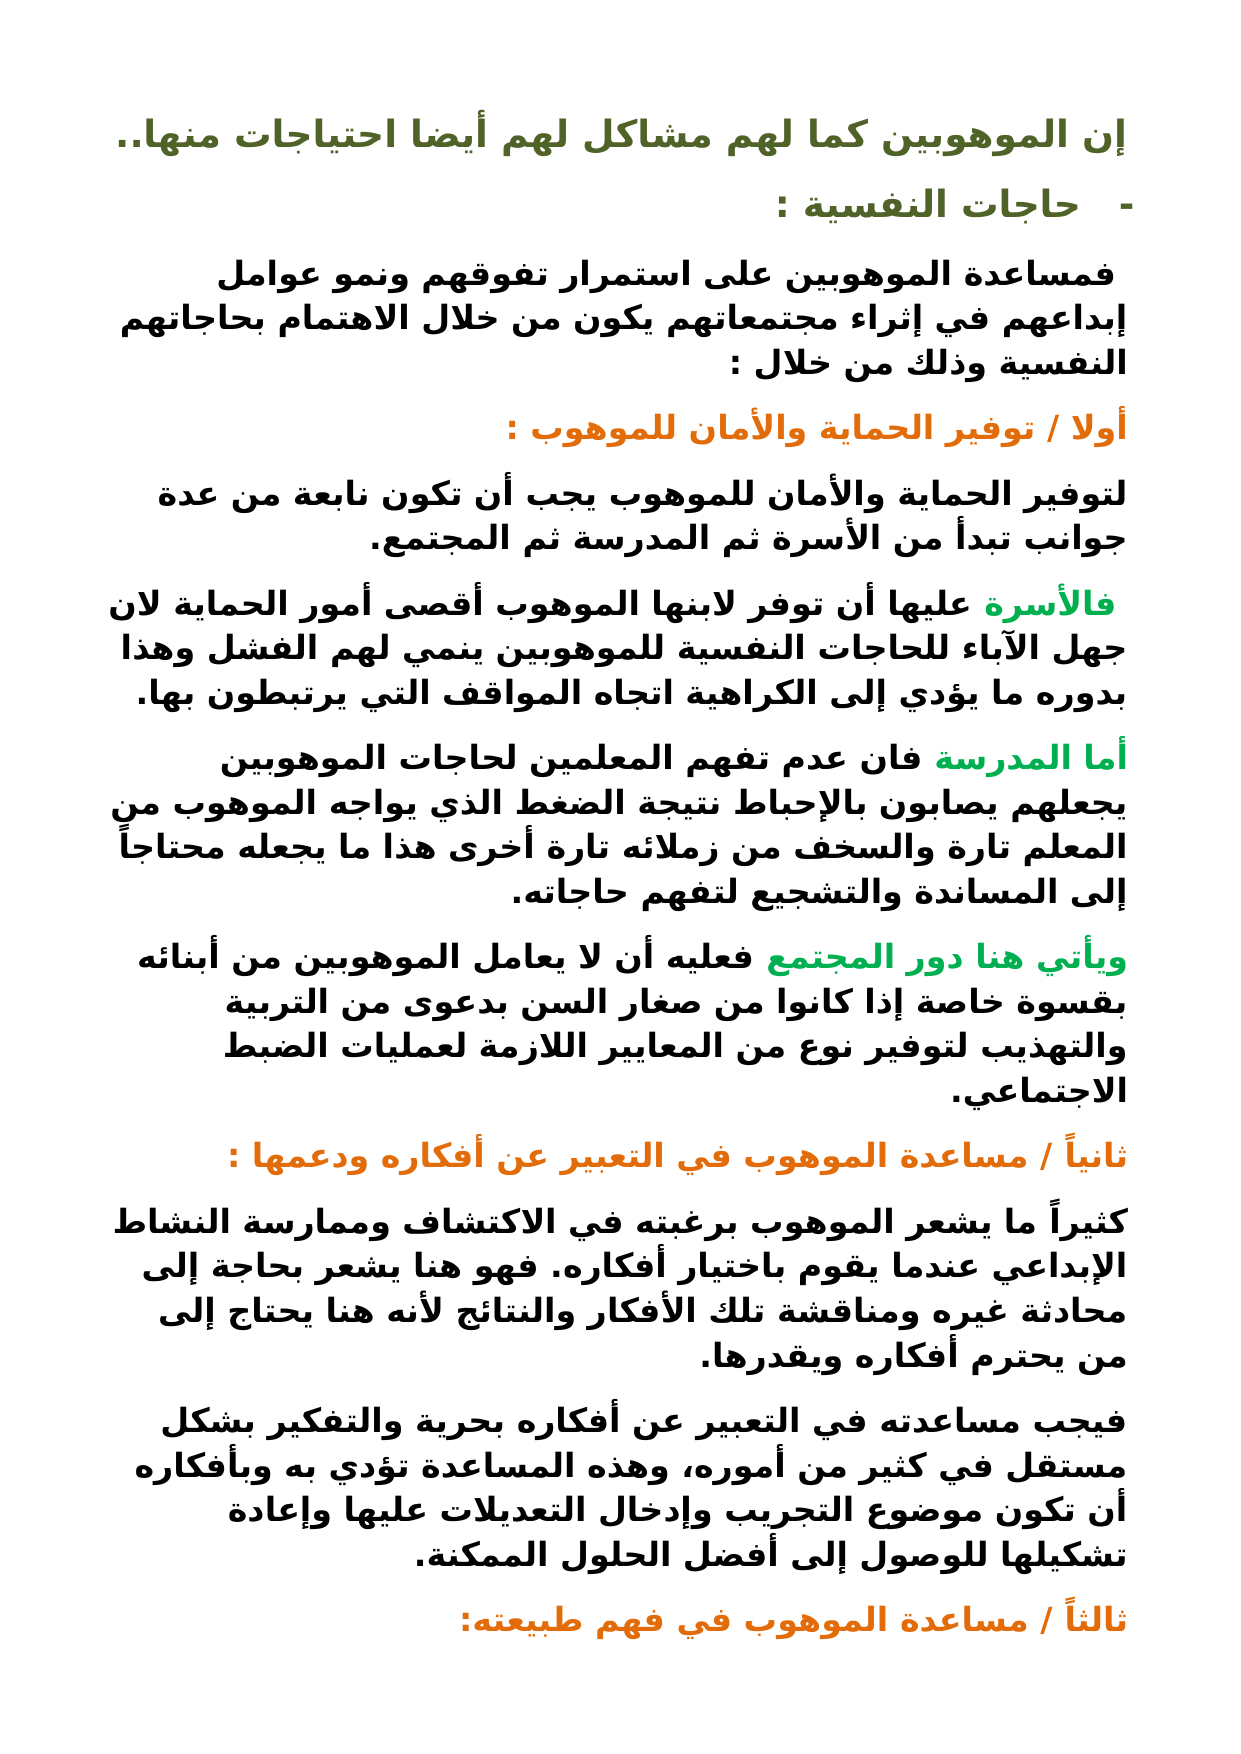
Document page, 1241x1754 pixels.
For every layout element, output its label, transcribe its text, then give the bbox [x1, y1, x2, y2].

text أما المدرسة فان عدم تفهم المعلمين لحاجات الموهوبين يجعلهم يصابون بالإحباط نتيجة الضغط الذي يواجه الموهوب من المعلم تارة والسخف من زملائه تارة أخرى هذا ما يجعله محتاجاً إلى المساندة والتشجيع لتفهم حاجاته. [103, 739, 1128, 911]
text ويأتي هنا دور المجتمع فعليه أن لا يعامل الموهوبين من أبنائه بقسوة خاصة إذا كانوا من صغار السن بدعوى من التربية والتهذيب لتوفير نوع من المعايير اللازمة لعمليات الضبط الاجتماعي. [103, 938, 1128, 1110]
text أولا / توفير الحماية والأمان للموهوب : [103, 409, 1128, 447]
text ثالثاً / مساعدة الموهوب في فهم طبيعته: [103, 1601, 1128, 1639]
list حاجات النفسية : [103, 183, 1119, 227]
text كثيراً ما يشعر الموهوب برغبته في الاكتشاف وممارسة النشاط الإبداعي عندما يقوم باختيار أفكاره. فهو هنا يشعر بحاجة إلى محادثة غيره ومناقشة تلك الأفكار والنتائج لأنه هنا يحتاج إلى من يحترم أفكاره ويقدرها. [103, 1202, 1128, 1375]
text فيجب مساعدته في التعبير عن أفكاره بحرية والتفكير بشكل مستقل في كثير من أموره، وهذه المساعدة تؤدي به وبأفكاره أن تكون موضوع التجريب وإدخال التعديلات عليها وإعادة تشكيلها للوصول إلى أفضل الحلول الممكنة. [103, 1402, 1128, 1574]
text ثانياً / مساعدة الموهوب في التعبير عن أفكاره ودعمها : [103, 1137, 1128, 1176]
text فالأسرة عليها أن توفر لابنها الموهوب أقصى أمور الحماية لان جهل الآباء للحاجات النفسية للموهوبين ينمي لهم الفشل وهذا بدوره ما يؤدي إلى الكراهية اتجاه المواقف التي يرتبطون بها. [103, 584, 1128, 712]
text فمساعدة الموهوبين على استمرار تفوقهم ونمو عوامل إبداعهم في إثراء مجتمعاتهم يكون من خلال الاهتمام بحاجاتهم النفسية وذلك من خلال : [103, 254, 1128, 382]
text إن الموهوبين كما لهم مشاكل لهم أيضا احتياجات منها.. [103, 112, 1128, 156]
text لتوفير الحماية والأمان للموهوب يجب أن تكون نابعة من عدة جوانب تبدأ من الأسرة ثم المدرسة ثم المجتمع. [103, 474, 1128, 557]
